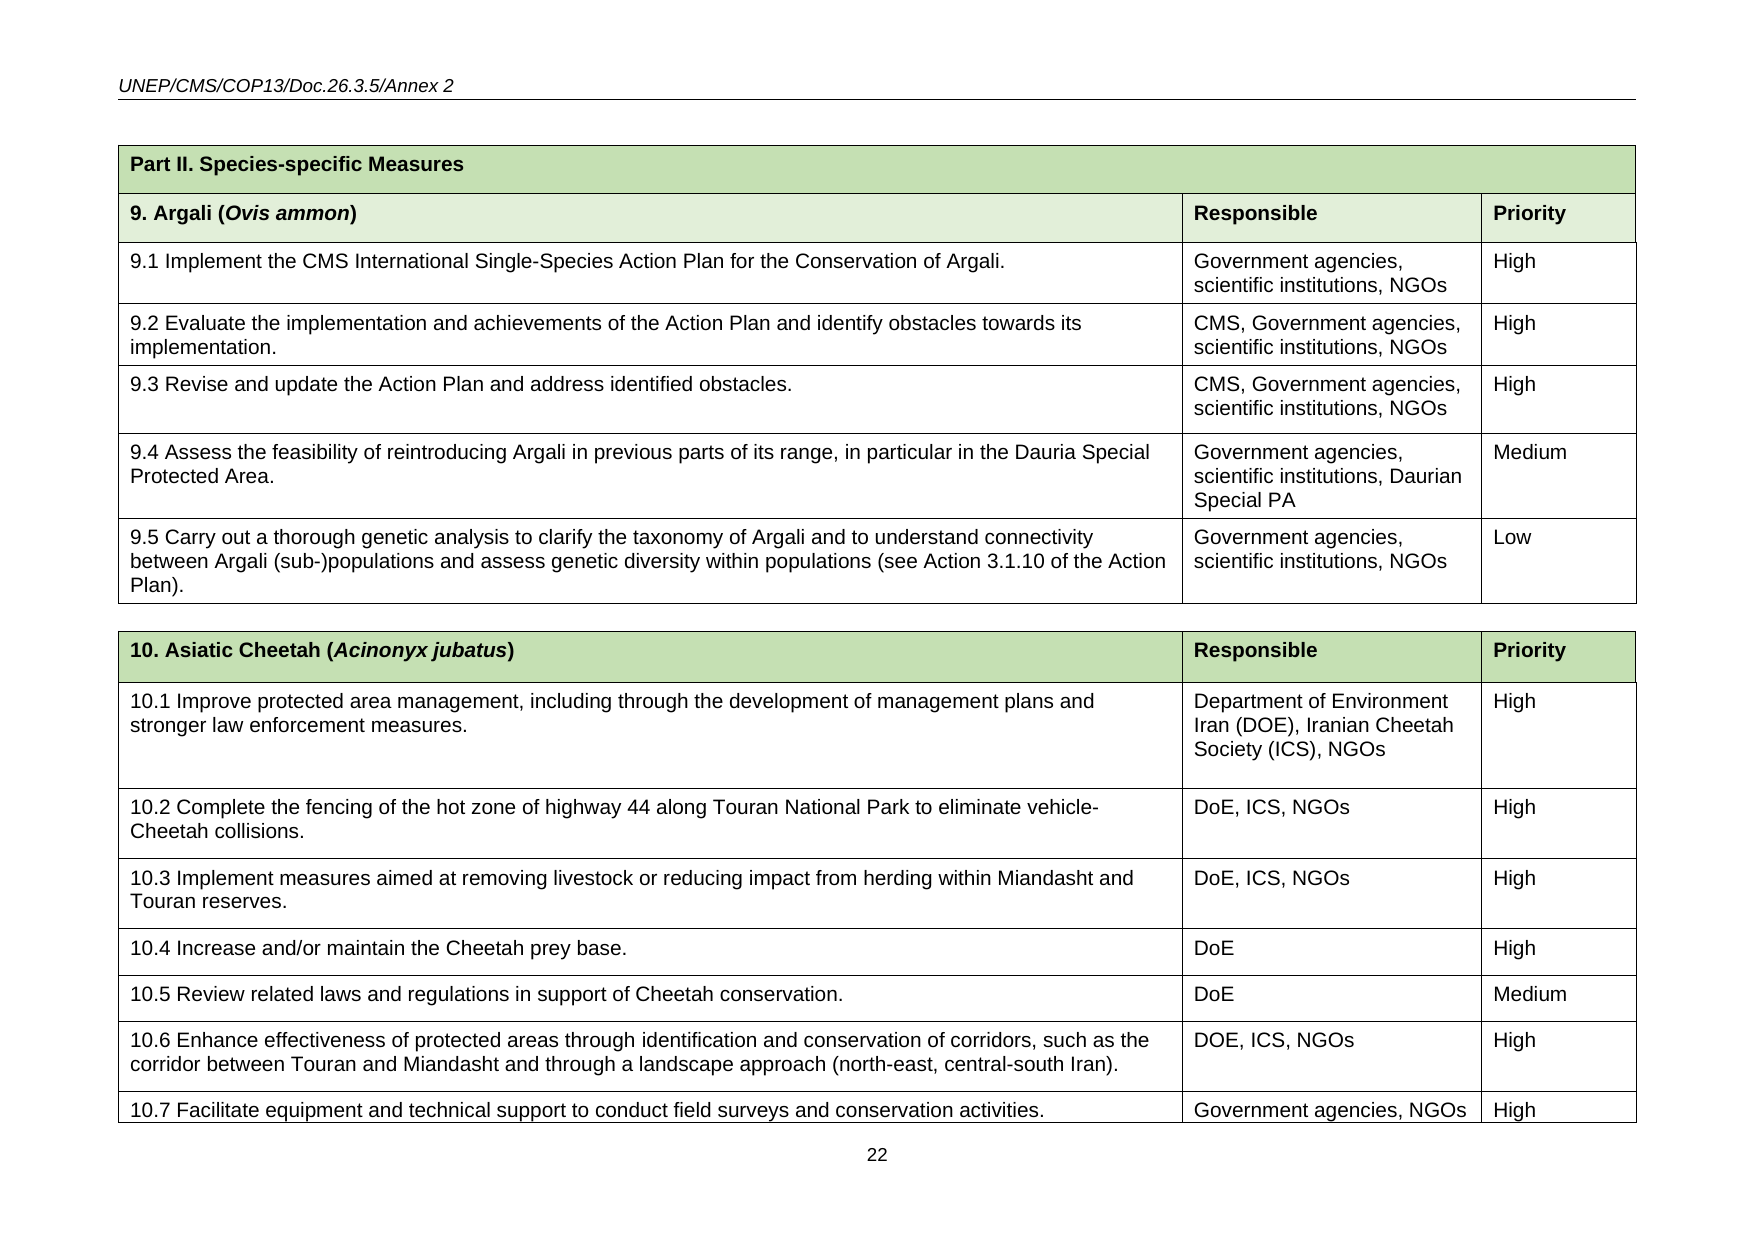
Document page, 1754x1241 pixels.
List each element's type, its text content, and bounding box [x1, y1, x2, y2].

table_cell High [1482, 789, 1636, 858]
table_header Part II. Species-specific Measures [119, 146, 1635, 193]
table_cell High [1482, 929, 1636, 974]
table_cell Priority [1482, 194, 1635, 242]
table_cell DoE, ICS, NGOs [1183, 789, 1481, 858]
table_cell Medium [1482, 976, 1636, 1021]
table_cell DOE, ICS, NGOs [1183, 1022, 1481, 1091]
table_cell 9.1 Implement the CMS International Single-Species Action Plan for the Conservation of Argali. [119, 243, 1182, 303]
table_header 10. Asiatic Cheetah (Acinonyx jubatus) [119, 632, 1182, 682]
table_cell 10.6 Enhance effectiveness of protected areas through identification and conservation of corridors, such as the corridor between Touran and Miandasht and through a landscape approach (north-east, central-south Iran). [119, 1022, 1182, 1091]
table_cell Responsible [1183, 194, 1481, 242]
table_cell Department of Environment Iran (DOE), Iranian Cheetah Society (ICS), NGOs [1183, 683, 1481, 788]
table_cell 10.5 Review related laws and regulations in support of Cheetah conservation. [119, 976, 1182, 1021]
table_cell High [1482, 1092, 1636, 1122]
table_cell 10.4 Increase and/or maintain the Cheetah prey base. [119, 929, 1182, 974]
table_cell Medium [1482, 434, 1636, 518]
table_cell High [1482, 366, 1636, 432]
table_cell High [1482, 859, 1636, 928]
table_cell 9.4 Assess the feasibility of reintroducing Argali in previous parts of its range, in particular in the Dauria Special Protected Area. [119, 434, 1182, 518]
table_cell 9.2 Evaluate the implementation and achievements of the Action Plan and identify obstacles towards its implementation. [119, 304, 1182, 365]
table_cell 10.3 Implement measures aimed at removing livestock or reducing impact from herding within Miandasht and Touran reserves. [119, 859, 1182, 928]
table_cell 9. Argali (Ovis ammon) [119, 194, 1182, 242]
table_cell Government agencies, scientific institutions, NGOs [1183, 519, 1481, 603]
table_cell Low [1482, 519, 1636, 603]
table_cell High [1482, 1022, 1636, 1091]
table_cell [1183, 1092, 1481, 1122]
table_cell High [1482, 304, 1636, 365]
table_cell 10.2 Complete the fencing of the hot zone of highway 44 along Touran National Park to eliminate vehicle-Cheetah collisions. [119, 789, 1182, 858]
table_cell 10.1 Improve protected area management, including through the development of management plans and stronger law enforcement measures. [119, 683, 1182, 788]
table_cell DoE [1183, 929, 1481, 974]
table_cell DoE [1183, 976, 1481, 1021]
table_cell High [1482, 243, 1636, 303]
table_cell Government agencies, scientific institutions, NGOs [1183, 243, 1481, 303]
table_header Priority [1482, 632, 1635, 682]
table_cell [119, 1092, 1182, 1122]
table_cell High [1482, 683, 1636, 788]
table_cell CMS, Government agencies, scientific institutions, NGOs [1183, 304, 1481, 365]
table_cell DoE, ICS, NGOs [1183, 859, 1481, 928]
table_cell Government agencies, scientific institutions, Daurian Special PA [1183, 434, 1481, 518]
table_header Responsible [1183, 632, 1481, 682]
table_cell 9.5 Carry out a thorough genetic analysis to clarify the taxonomy of Argali and to understand connectivity between Argali (sub-)populations and assess genetic diversity within populations (see Action 3.1.10 of the Action Plan). [119, 519, 1182, 603]
table_cell 9.3 Revise and update the Action Plan and address identified obstacles. [119, 366, 1182, 432]
table_cell CMS, Government agencies, scientific institutions, NGOs [1183, 366, 1481, 432]
